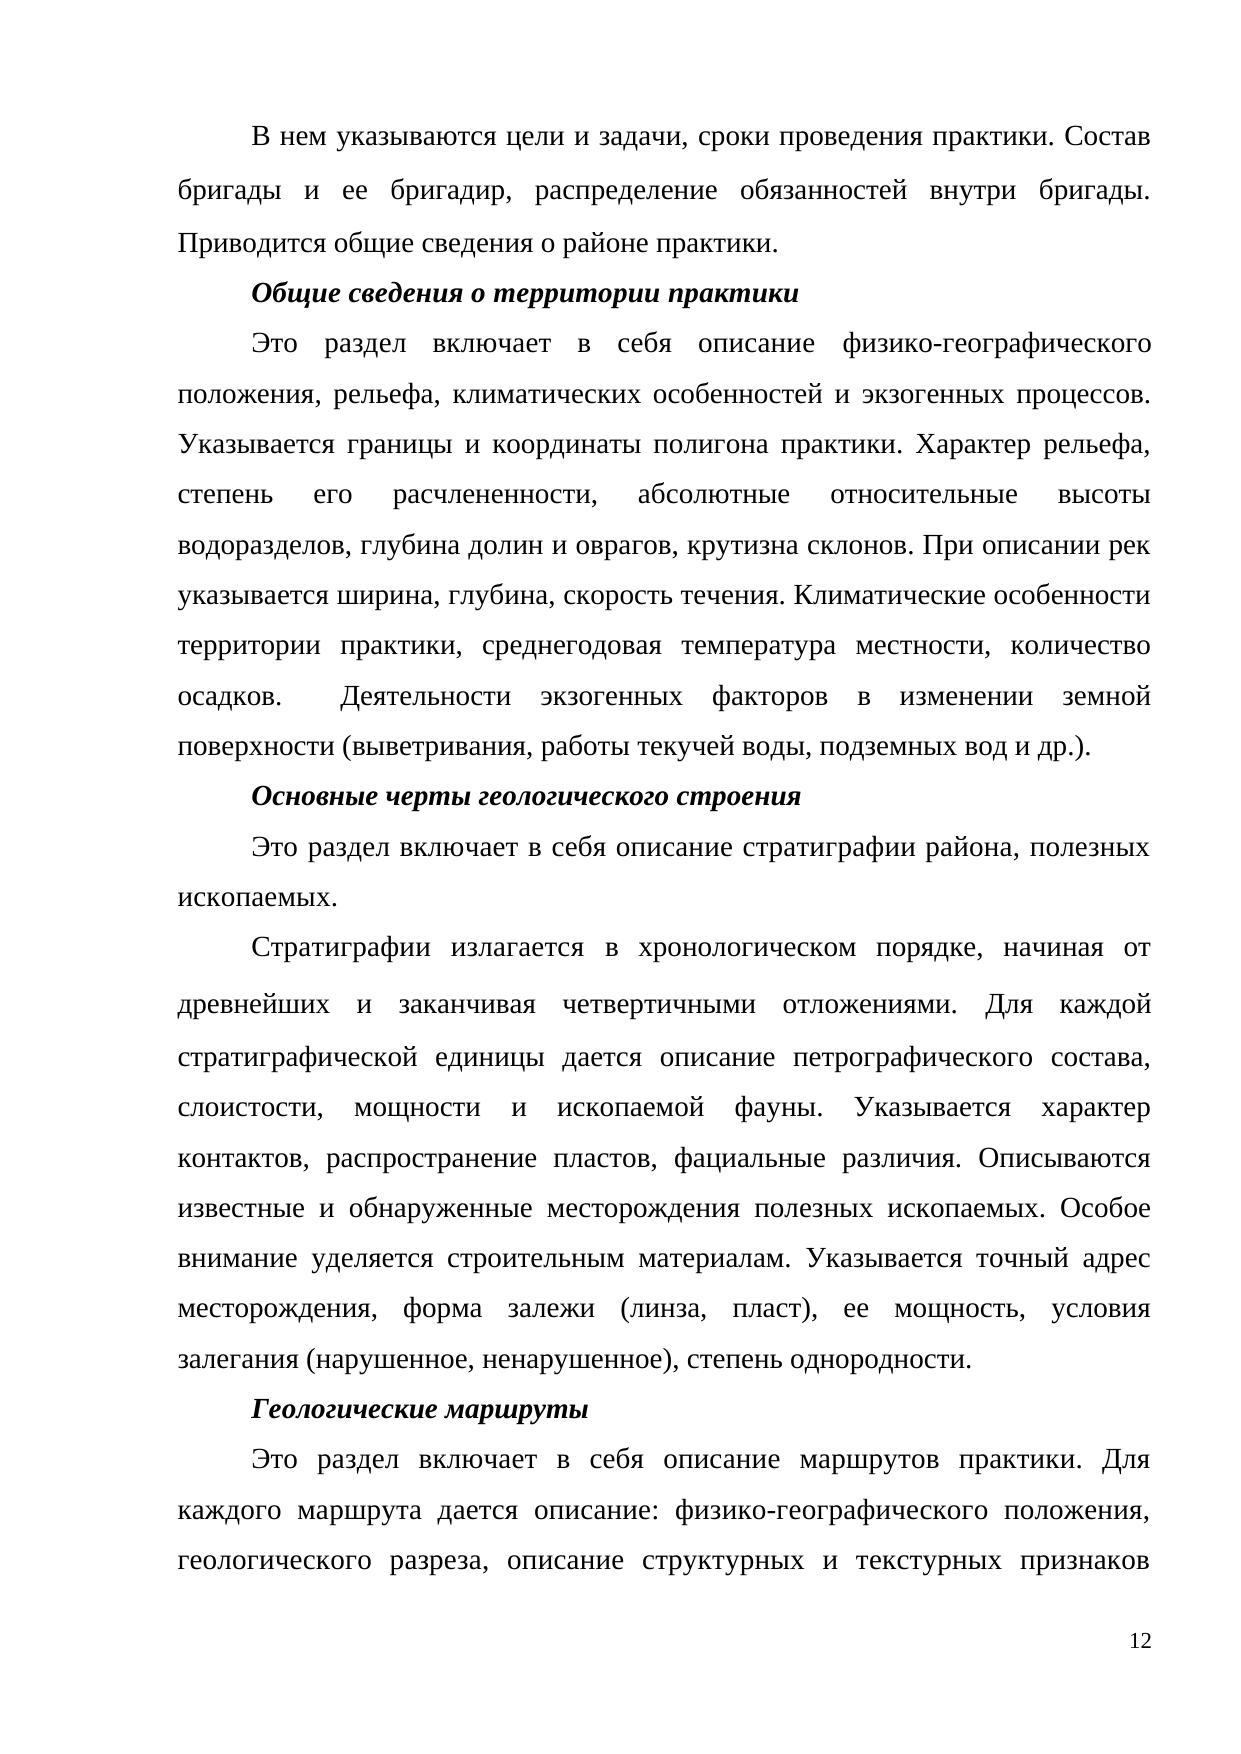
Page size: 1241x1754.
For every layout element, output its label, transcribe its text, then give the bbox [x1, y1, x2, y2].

text Это раздел включает в себя описание физико-географического положения, рельефа, климатических особенностей и экзогенных процессов. Указывается границы и координаты полигона практики. Характер рельефа, степень его расчлененности, абсолютные относительные высоты водоразделов, глубина долин и оврагов, крутизна склонов. При описании рек указывается ширина, глубина, скорость течения. Климатические особенности территории практики, среднегодовая температура местности, количество осадков. Деятельности экзогенных факторов в изменении земной поверхности (выветривания, работы текучей воды, подземных вод и др.). [177, 326, 1152, 762]
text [177, 1442, 1152, 1576]
text В нем указываются цели и задачи, сроки проведения практики. Состав бригады и ее бригадир, распределение обязанностей внутри бригады. Приводится общие сведения о районе практики. [177, 118, 1152, 258]
text Основные черты геологического строения [177, 778, 1152, 812]
text Стратиграфии излагается в хронологическом порядке, начиная от древнейших и заканчивая четвертичными отложениями. Для каждой стратиграфической единицы дается описание петрографического состава, слоистости, мощности и ископаемой фауны. Указывается характер контактов, распространение пластов, фациальные различия. Описываются известные и обнаруженные месторождения полезных ископаемых. Особое внимание уделяется строительным материалам. Указывается точный адрес месторождения, форма залежи (линза, пласт), ее мощность, условия залегания (нарушенное, ненарушенное), степень однородности. [177, 929, 1152, 1374]
text Геологические маршруты [177, 1391, 1152, 1425]
text Это раздел включает в себя описание стратиграфии района, полезных ископаемых. [177, 829, 1152, 912]
text Общие сведения о территории практики [177, 275, 1152, 309]
